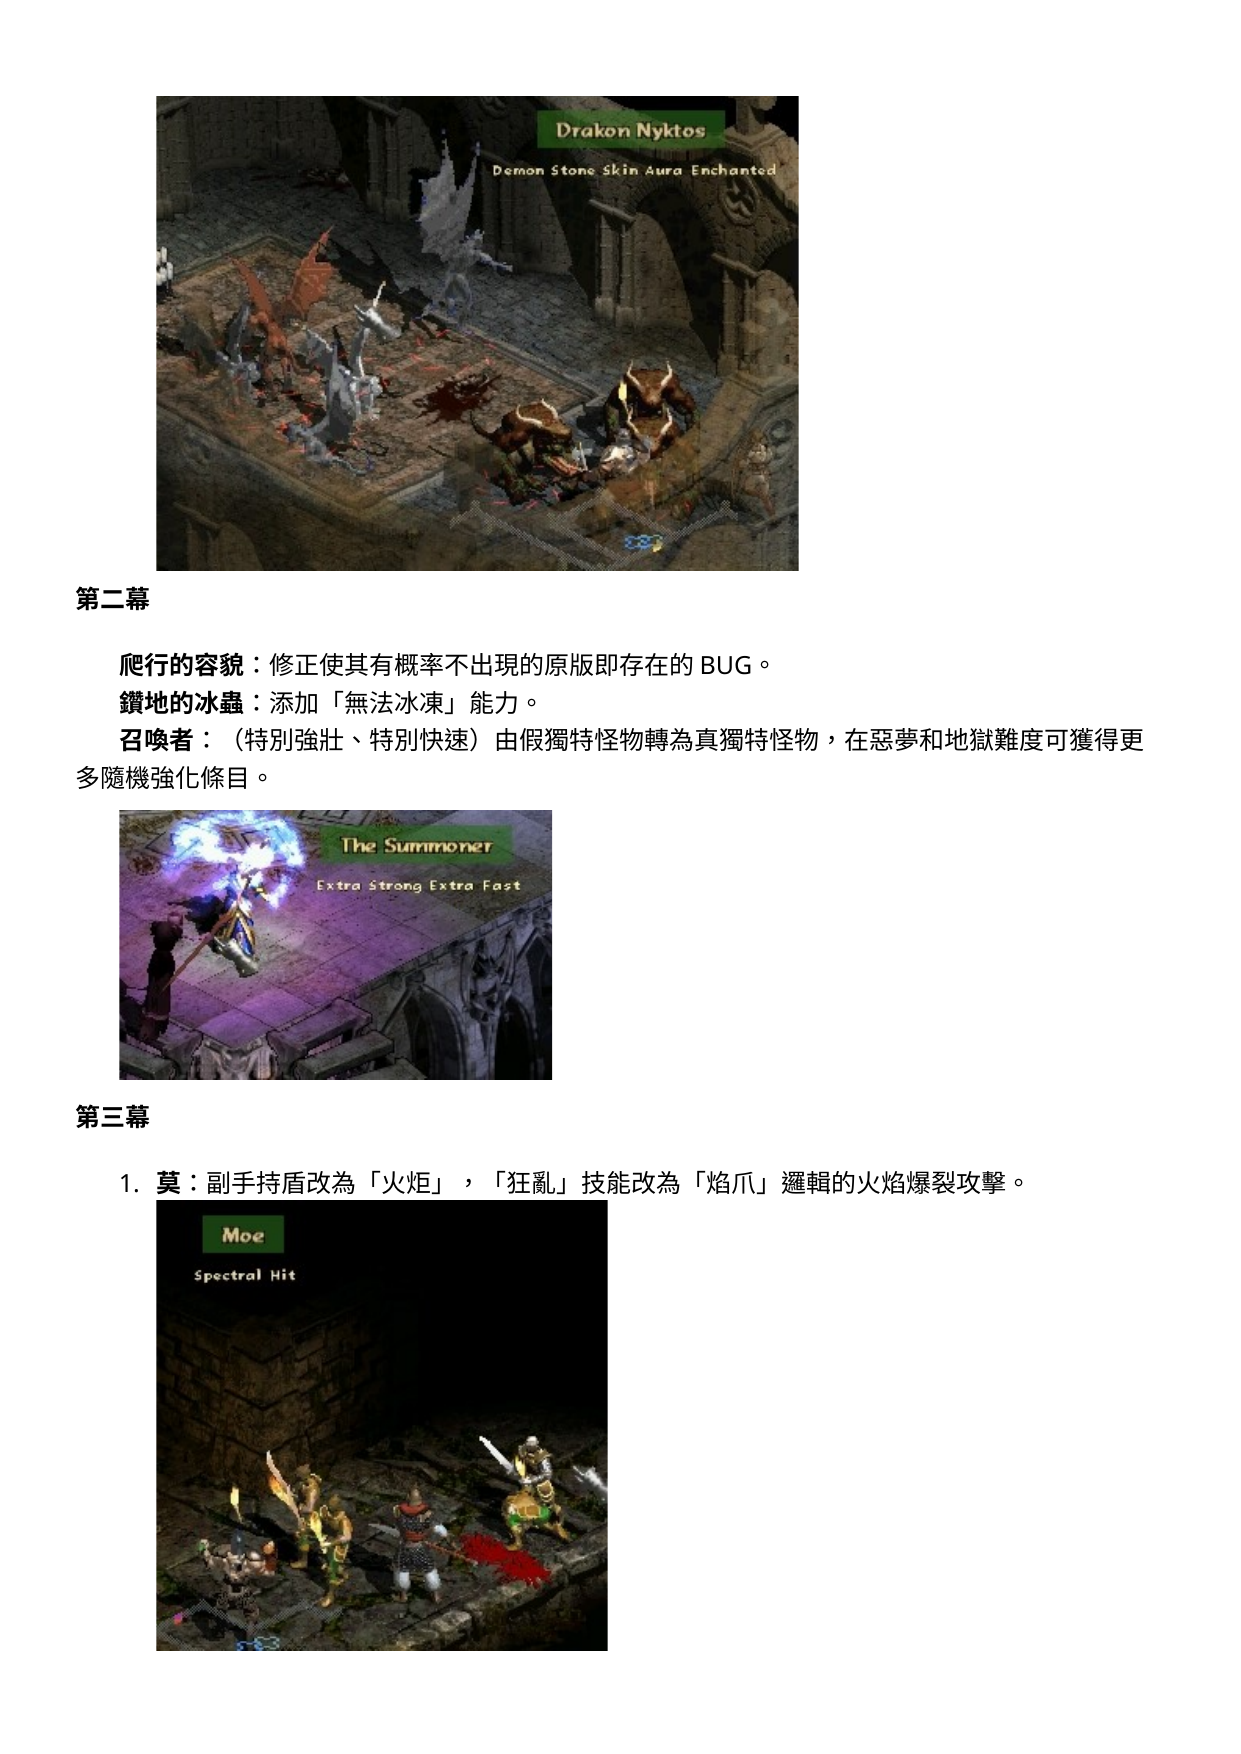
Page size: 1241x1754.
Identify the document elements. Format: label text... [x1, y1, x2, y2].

text 鑽地的冰蟲：添加「無法冰凍」能力。 [75, 683, 1165, 720]
picture [156, 1200, 608, 1651]
picture [119, 810, 553, 1080]
text 爬行的容貌：修正使其有概率不出現的原版即存在的BUG。 [75, 645, 1165, 683]
list 莫：副手持盾改為「火炬」，「狂亂」技能改為「焰爪」邏輯的火焰爆裂攻擊。 [119, 1163, 1165, 1201]
picture [156, 96, 799, 571]
subtitle 第三幕 [75, 1097, 1165, 1135]
subtitle 第二幕 [75, 579, 1165, 617]
text 召喚者：（特別強壯、特別快速）由假獨特怪物轉為真獨特怪物，在惡夢和地獄難度可獲得更多隨機強化條目。 [75, 720, 1165, 795]
